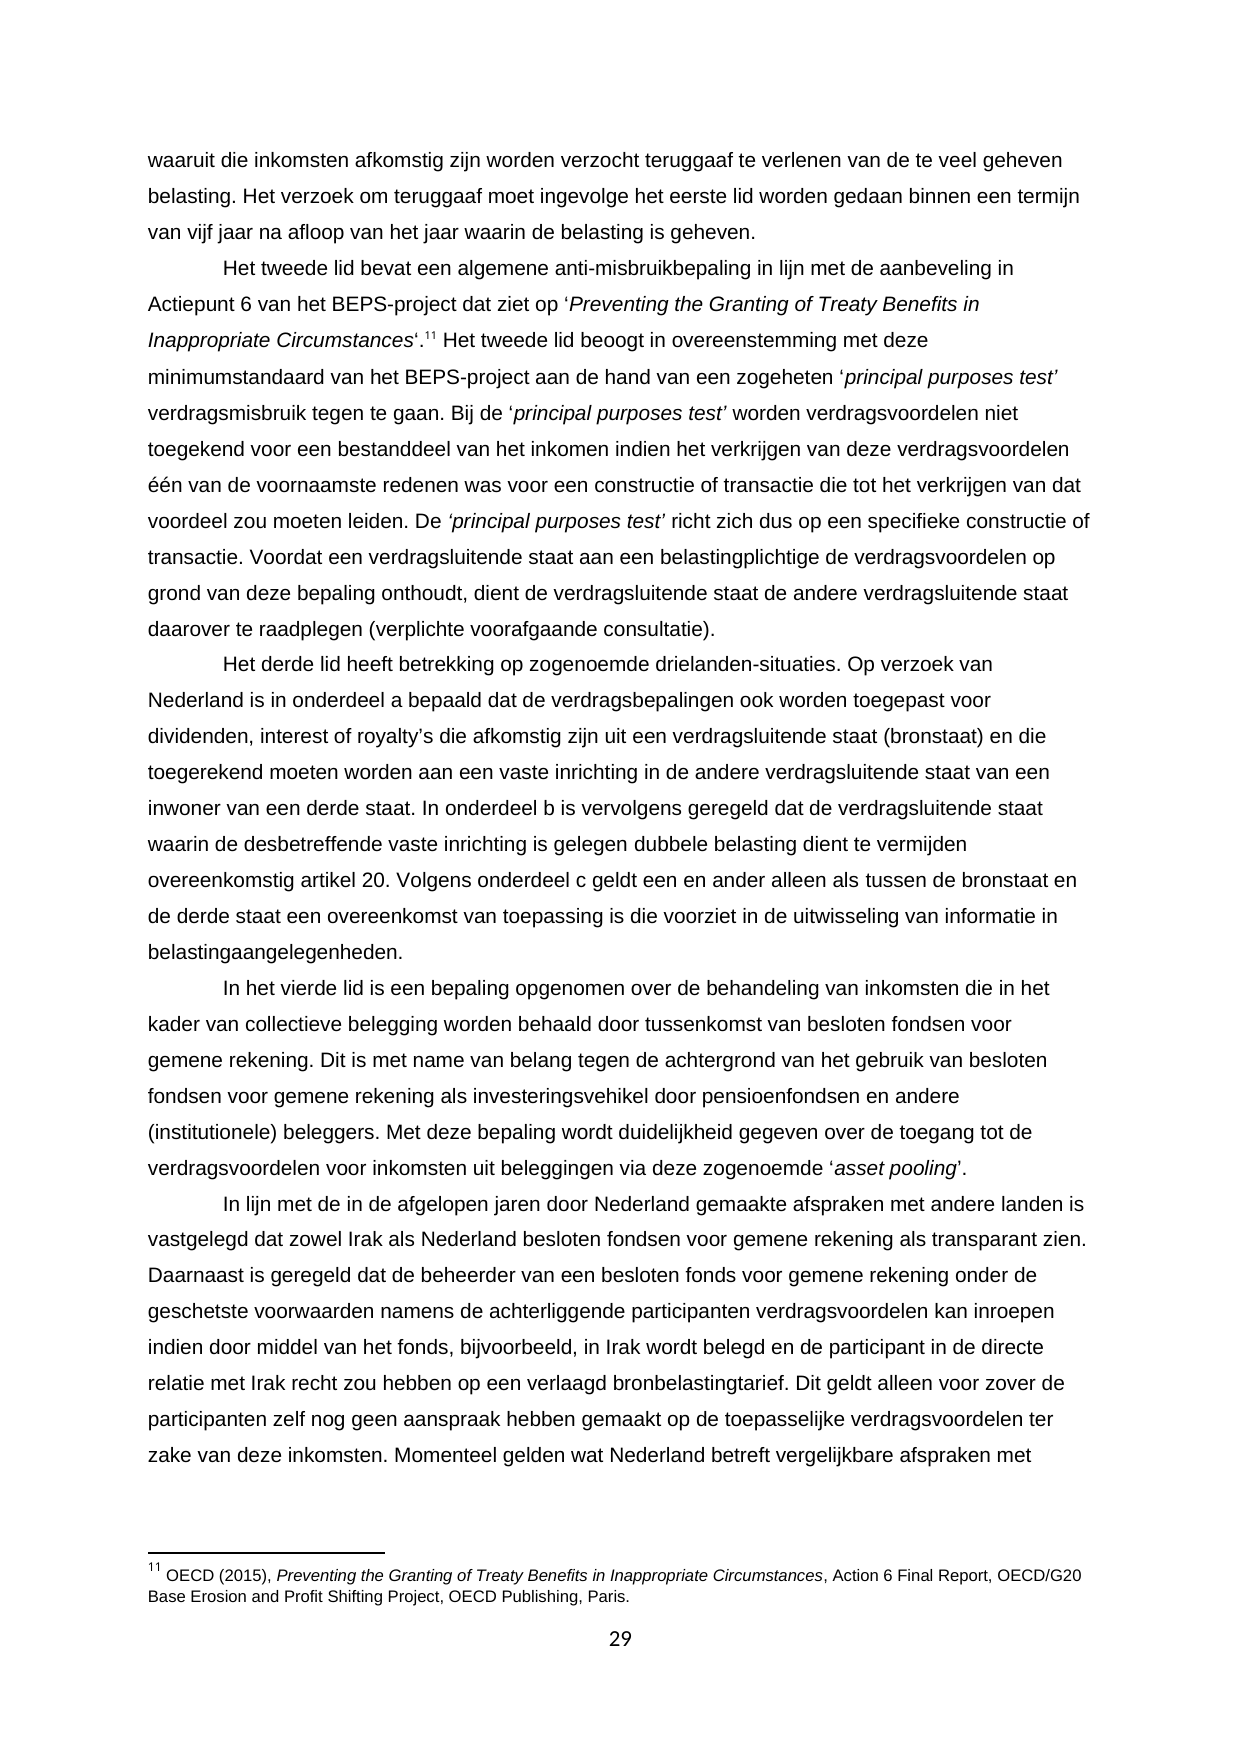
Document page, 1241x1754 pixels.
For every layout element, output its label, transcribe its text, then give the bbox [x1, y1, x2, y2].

text Het derde lid heeft betrekking op zogenoemde drielanden-situaties. Op verzoek van Nederland is in onderdeel a bepaald dat de verdragsbepalingen ook worden toegepast voor dividenden, interest of royalty’s die afkomstig zijn uit een verdragsluitende staat (bronstaat) en die toegerekend moeten worden aan een vaste inrichting in de andere verdragsluitende staat van een inwoner van een derde staat. In onderdeel b is vervolgens geregeld dat de verdragsluitende staat waarin de desbetreffende vaste inrichting is gelegen dubbele belasting dient te vermijden overeenkomstig artikel 20. Volgens onderdeel c geldt een en ander alleen als tussen de bronstaat en de derde staat een overeenkomst van toepassing is die voorziet in de uitwisseling van informatie in belastingaangelegenheden. [148, 652, 1093, 964]
text In het vierde lid is een bepaling opgenomen over de behandeling van inkomsten die in het kader van collectieve belegging worden behaald door tussenkomst van besloten fondsen voor gemene rekening. Dit is met name van belang tegen de achtergrond van het gebruik van besloten fondsen voor gemene rekening als investeringsvehikel door pensioenfondsen en andere (institutionele) beleggers. Met deze bepaling wordt duidelijkheid gegeven over de toegang tot de verdragsvoordelen voor inkomsten uit beleggingen via deze zogenoemde ‘asset pooling’. [148, 976, 1093, 1179]
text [148, 148, 1093, 243]
text Het tweede lid bevat een algemene anti-misbruikbepaling in lijn met de aanbeveling in Actiepunt 6 van het BEPS-project dat ziet op ‘Preventing the Granting of Treaty Benefits in Inappropriate Circumstances‘. Het tweede lid beoogt in overeenstemming met deze minimumstandaard van het BEPS-project aan de hand van een zogeheten ‘principal purposes test’ verdragsmisbruik tegen te gaan. Bij de ‘principal purposes test’ worden verdragsvoordelen niet toegekend voor een bestanddeel van het inkomen indien het verkrijgen van deze verdragsvoordelen één van de voornaamste redenen was voor een constructie of transactie die tot het verkrijgen van dat voordeel zou moeten leiden. De ‘principal purposes test’ richt zich dus op een specifieke constructie of transactie. Voordat een verdragsluitende staat aan een belastingplichtige de verdragsvoordelen op grond van deze bepaling onthoudt, dient de verdragsluitende staat de andere verdragsluitende staat daarover te raadplegen (verplichte voorafgaande consultatie). [148, 255, 1093, 640]
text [148, 1191, 1093, 1467]
